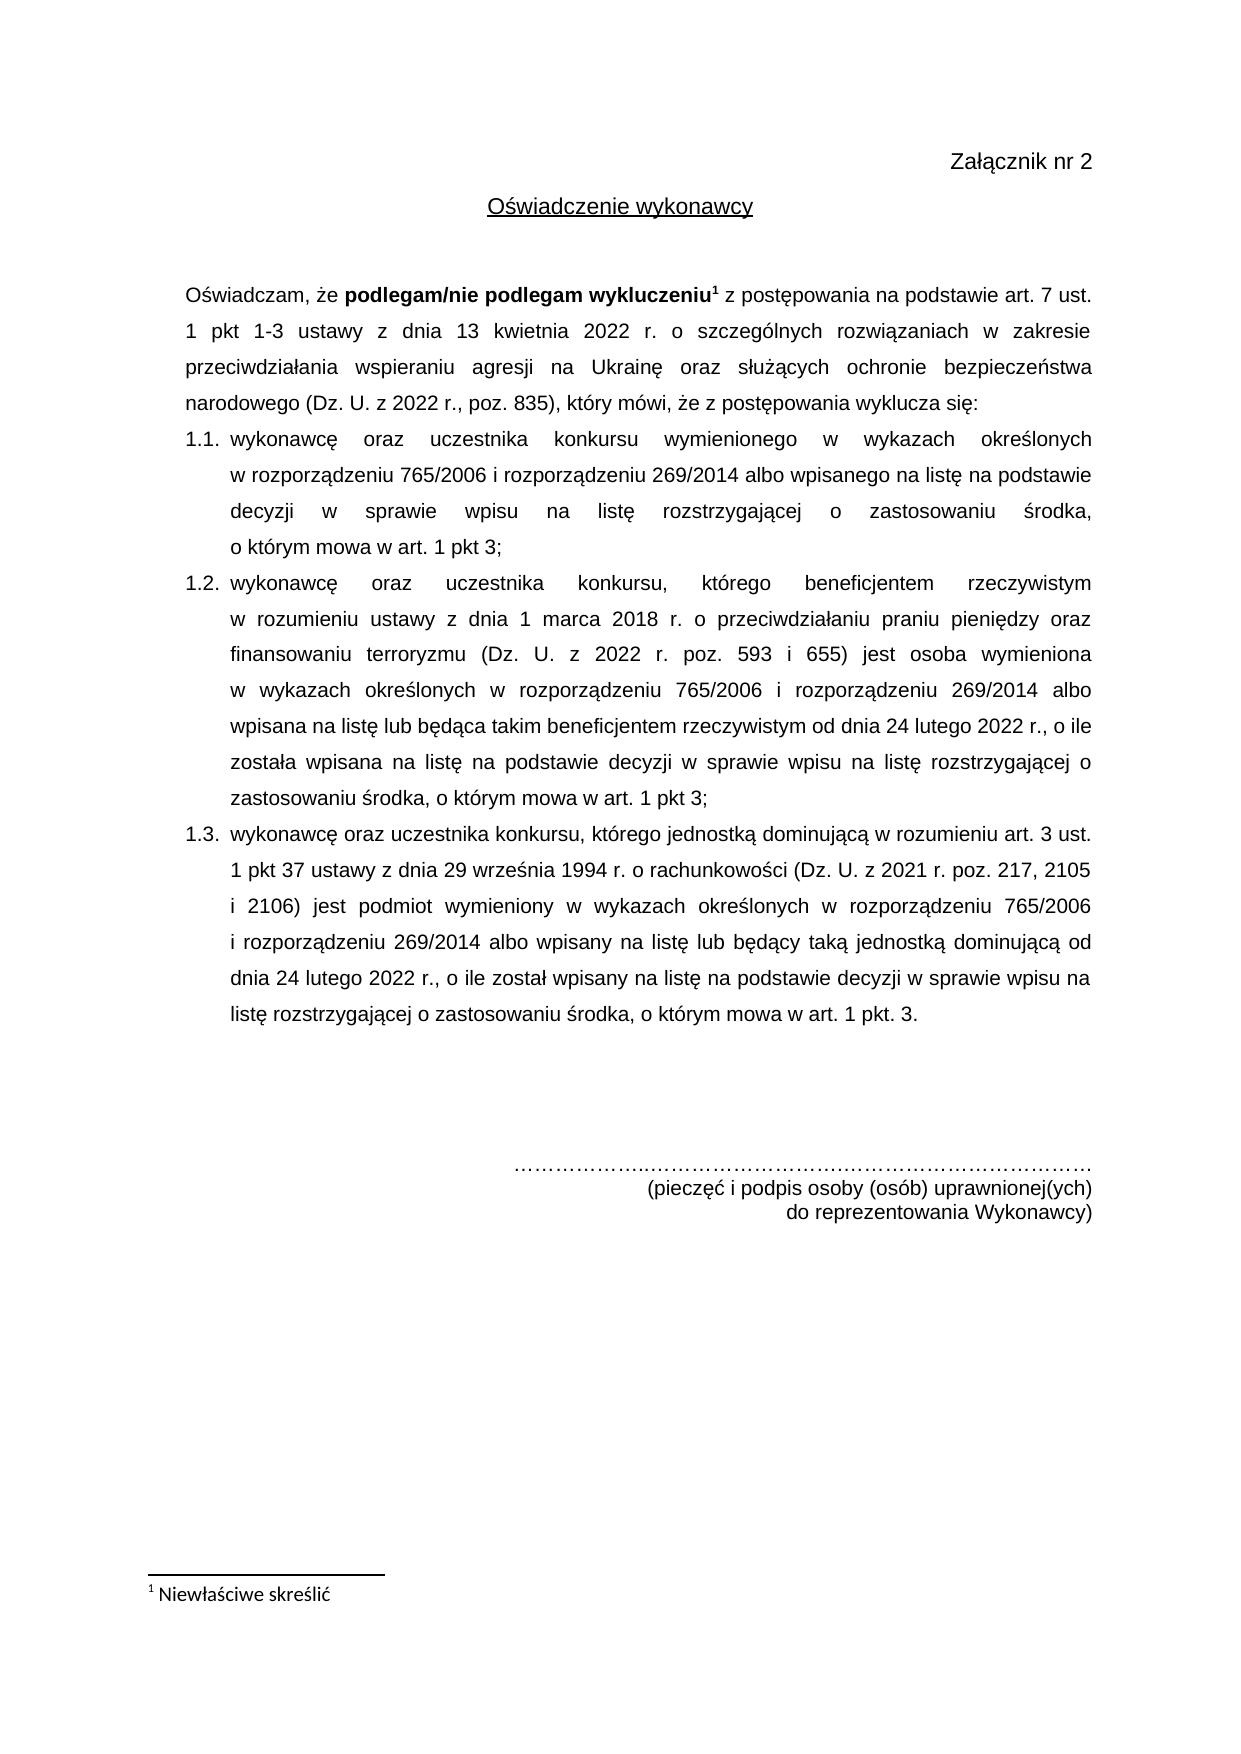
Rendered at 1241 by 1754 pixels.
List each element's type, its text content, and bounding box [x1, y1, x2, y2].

text ………………..……………………….……………………………… [148, 1152, 1093, 1176]
text (pieczęć i podpis osoby (osób) uprawnionej(ych) [148, 1176, 1093, 1200]
text do reprezentowania Wykonawcy) [148, 1200, 1093, 1224]
text Oświadczenie wykonawcy [148, 193, 1093, 219]
text Oświadczam, że podlegam/nie podlegam wykluczeniu z postępowania na podstawie art. 7 ust. 1 pkt 1-3 ustawy z dnia 13 kwietnia 2022 r. o szczególnych rozwiązaniach w zakresie przeciwdziałania wspieraniu agresji na Ukrainę oraz służących ochronie bezpieczeństwa narodowego (Dz. U. z 2022 r., poz. 835), który mówi, że z postępowania wyklucza się: [185, 283, 1093, 415]
text Załącznik nr 2 [148, 148, 1093, 174]
list wykonawcę oraz uczestnika konkursu wymienionego w wykazach określonych w rozporządzeniu 765/2006 i rozporządzeniu 269/2014 albo wpisanego na listę na podstawie decyzji w sprawie wpisu na listę rozstrzygającej o zastosowaniu środka, o którym mowa w art. 1 pkt 3; [185, 427, 1093, 558]
list wykonawcę oraz uczestnika konkursu, którego beneficjentem rzeczywistym w rozumieniu ustawy z dnia 1 marca 2018 r. o przeciwdziałaniu praniu pieniędzy oraz finansowaniu terroryzmu (Dz. U. z 2022 r. poz. 593 i 655) jest osoba wymieniona w wykazach określonych w rozporządzeniu 765/2006 i rozporządzeniu 269/2014 albo wpisana na listę lub będąca takim beneficjentem rzeczywistym od dnia 24 lutego 2022 r., o ile została wpisana na listę na podstawie decyzji w sprawie wpisu na listę rozstrzygającej o zastosowaniu środka, o którym mowa w art. 1 pkt 3; [185, 570, 1093, 810]
list wykonawcę oraz uczestnika konkursu, którego jednostką dominującą w rozumieniu art. 3 ust. 1 pkt 37 ustawy z dnia 29 września 1994 r. o rachunkowości (Dz. U. z 2021 r. poz. 217, 2105 i 2106) jest podmiot wymieniony w wykazach określonych w rozporządzeniu 765/2006 i rozporządzeniu 269/2014 albo wpisany na listę lub będący taką jednostką dominującą od dnia 24 lutego 2022 r., o ile został wpisany na listę na podstawie decyzji w sprawie wpisu na listę rozstrzygającej o zastosowaniu środka, o którym mowa w art. 1 pkt. 3. [185, 822, 1093, 1026]
